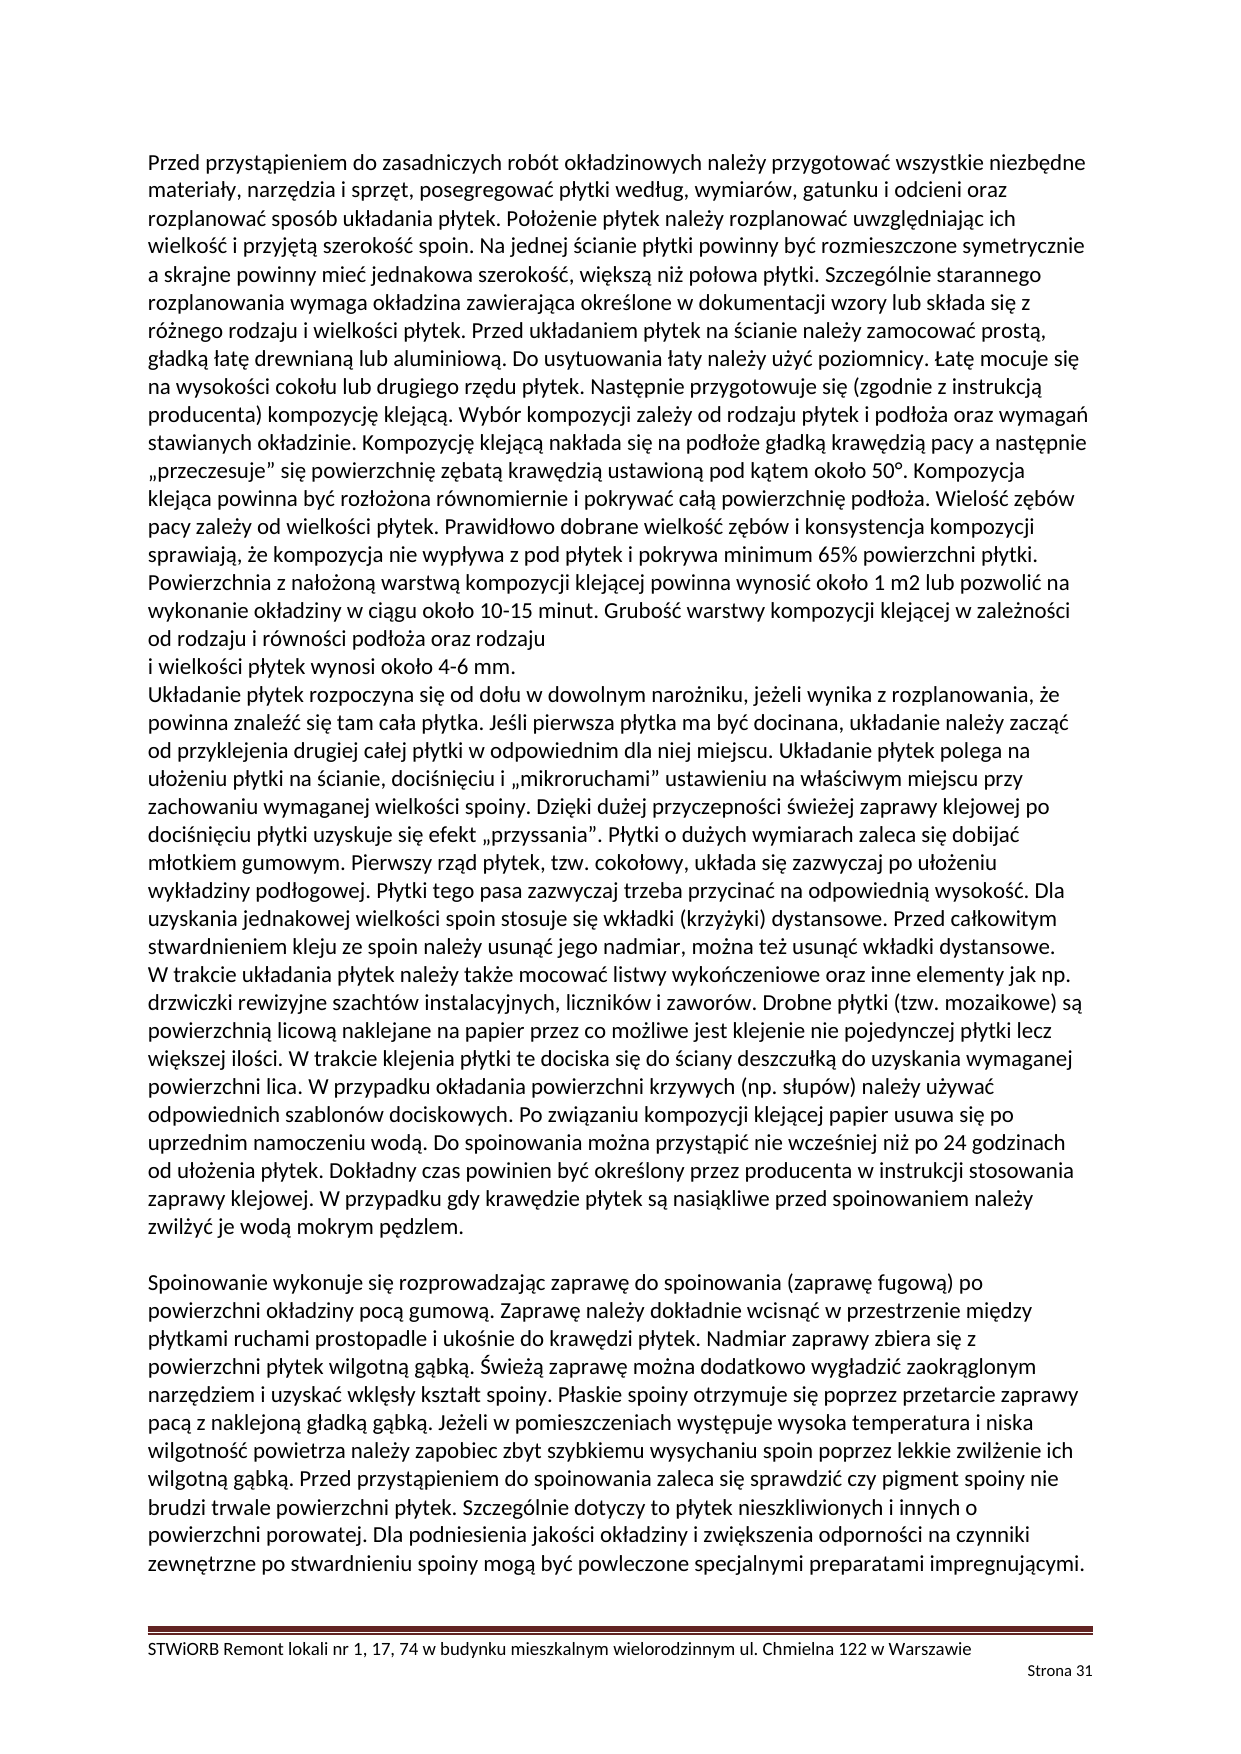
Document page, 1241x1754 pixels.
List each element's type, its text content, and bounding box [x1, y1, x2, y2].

text Przed przystąpieniem do zasadniczych robót okładzinowych należy przygotować wszystkie niezbędne materiały, narzędzia i sprzęt, posegregować płytki według, wymiarów, gatunku i odcieni oraz rozplanować sposób układania płytek. Położenie płytek należy rozplanować uwzględniając ich wielkość i przyjętą szerokość spoin. Na jednej ścianie płytki powinny być rozmieszczone symetrycznie a skrajne powinny mieć jednakowa szerokość, większą niż połowa płytki. Szczególnie starannego rozplanowania wymaga okładzina zawierająca określone w dokumentacji wzory lub składa się z różnego rodzaju i wielkości płytek. Przed układaniem płytek na ścianie należy zamocować prostą, gładką łatę drewnianą lub aluminiową. Do usytuowania łaty należy użyć poziomnicy. Łatę mocuje się na wysokości cokołu lub drugiego rzędu płytek. Następnie przygotowuje się (zgodnie z instrukcją producenta) kompozycję klejącą. Wybór kompozycji zależy od rodzaju płytek i podłoża oraz wymagań stawianych okładzinie. Kompozycję klejącą nakłada się na podłoże gładką krawędzią pacy a następnie „przeczesuje” się powierzchnię zębatą krawędzią ustawioną pod kątem około 50°. Kompozycja klejąca powinna być rozłożona równomiernie i pokrywać całą powierzchnię podłoża. Wielość zębów pacy zależy od wielkości płytek. Prawidłowo dobrane wielkość zębów i konsystencja kompozycji sprawiają, że kompozycja nie wypływa z pod płytek i pokrywa minimum 65% powierzchni płytki. Powierzchnia z nałożoną warstwą kompozycji klejącej powinna wynosić około 1 m2 lub pozwolić na wykonanie okładziny w ciągu około 10-15 minut. Grubość warstwy kompozycji klejącej w zależności od rodzaju i równości podłoża oraz rodzaju [148, 148, 1093, 652]
text i wielkości płytek wynosi około 4-6 mm. [148, 652, 1093, 680]
text W trakcie układania płytek należy także mocować listwy wykończeniowe oraz inne elementy jak np. drzwiczki rewizyjne szachtów instalacyjnych, liczników i zaworów. Drobne płytki (tzw. mozaikowe) są powierzchnią licową naklejane na papier przez co możliwe jest klejenie nie pojedynczej płytki lecz większej ilości. W trakcie klejenia płytki te dociska się do ściany deszczułką do uzyskania wymaganej powierzchni lica. W przypadku okładania powierzchni krzywych (np. słupów) należy używać odpowiednich szablonów dociskowych. Po związaniu kompozycji klejącej papier usuwa się po uprzednim namoczeniu wodą. Do spoinowania można przystąpić nie wcześniej niż po 24 godzinach od ułożenia płytek. Dokładny czas powinien być określony przez producenta w instrukcji stosowania zaprawy klejowej. W przypadku gdy krawędzie płytek są nasiąkliwe przed spoinowaniem należy zwilżyć je wodą mokrym pędzlem. [148, 960, 1093, 1240]
text Układanie płytek rozpoczyna się od dołu w dowolnym narożniku, jeżeli wynika z rozplanowania, że powinna znaleźć się tam cała płytka. Jeśli pierwsza płytka ma być docinana, układanie należy zacząć od przyklejenia drugiej całej płytki w odpowiednim dla niej miejscu. Układanie płytek polega na ułożeniu płytki na ścianie, dociśnięciu i „mikroruchami” ustawieniu na właściwym miejscu przy zachowaniu wymaganej wielkości spoiny. Dzięki dużej przyczepności świeżej zaprawy klejowej po dociśnięciu płytki uzyskuje się efekt „przyssania”. Płytki o dużych wymiarach zaleca się dobijać młotkiem gumowym. Pierwszy rząd płytek, tzw. cokołowy, układa się zazwyczaj po ułożeniu wykładziny podłogowej. Płytki tego pasa zazwyczaj trzeba przycinać na odpowiednią wysokość. Dla uzyskania jednakowej wielkości spoin stosuje się wkładki (krzyżyki) dystansowe. Przed całkowitym stwardnieniem kleju ze spoin należy usunąć jego nadmiar, można też usunąć wkładki dystansowe. [148, 680, 1093, 960]
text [148, 1268, 1093, 1577]
